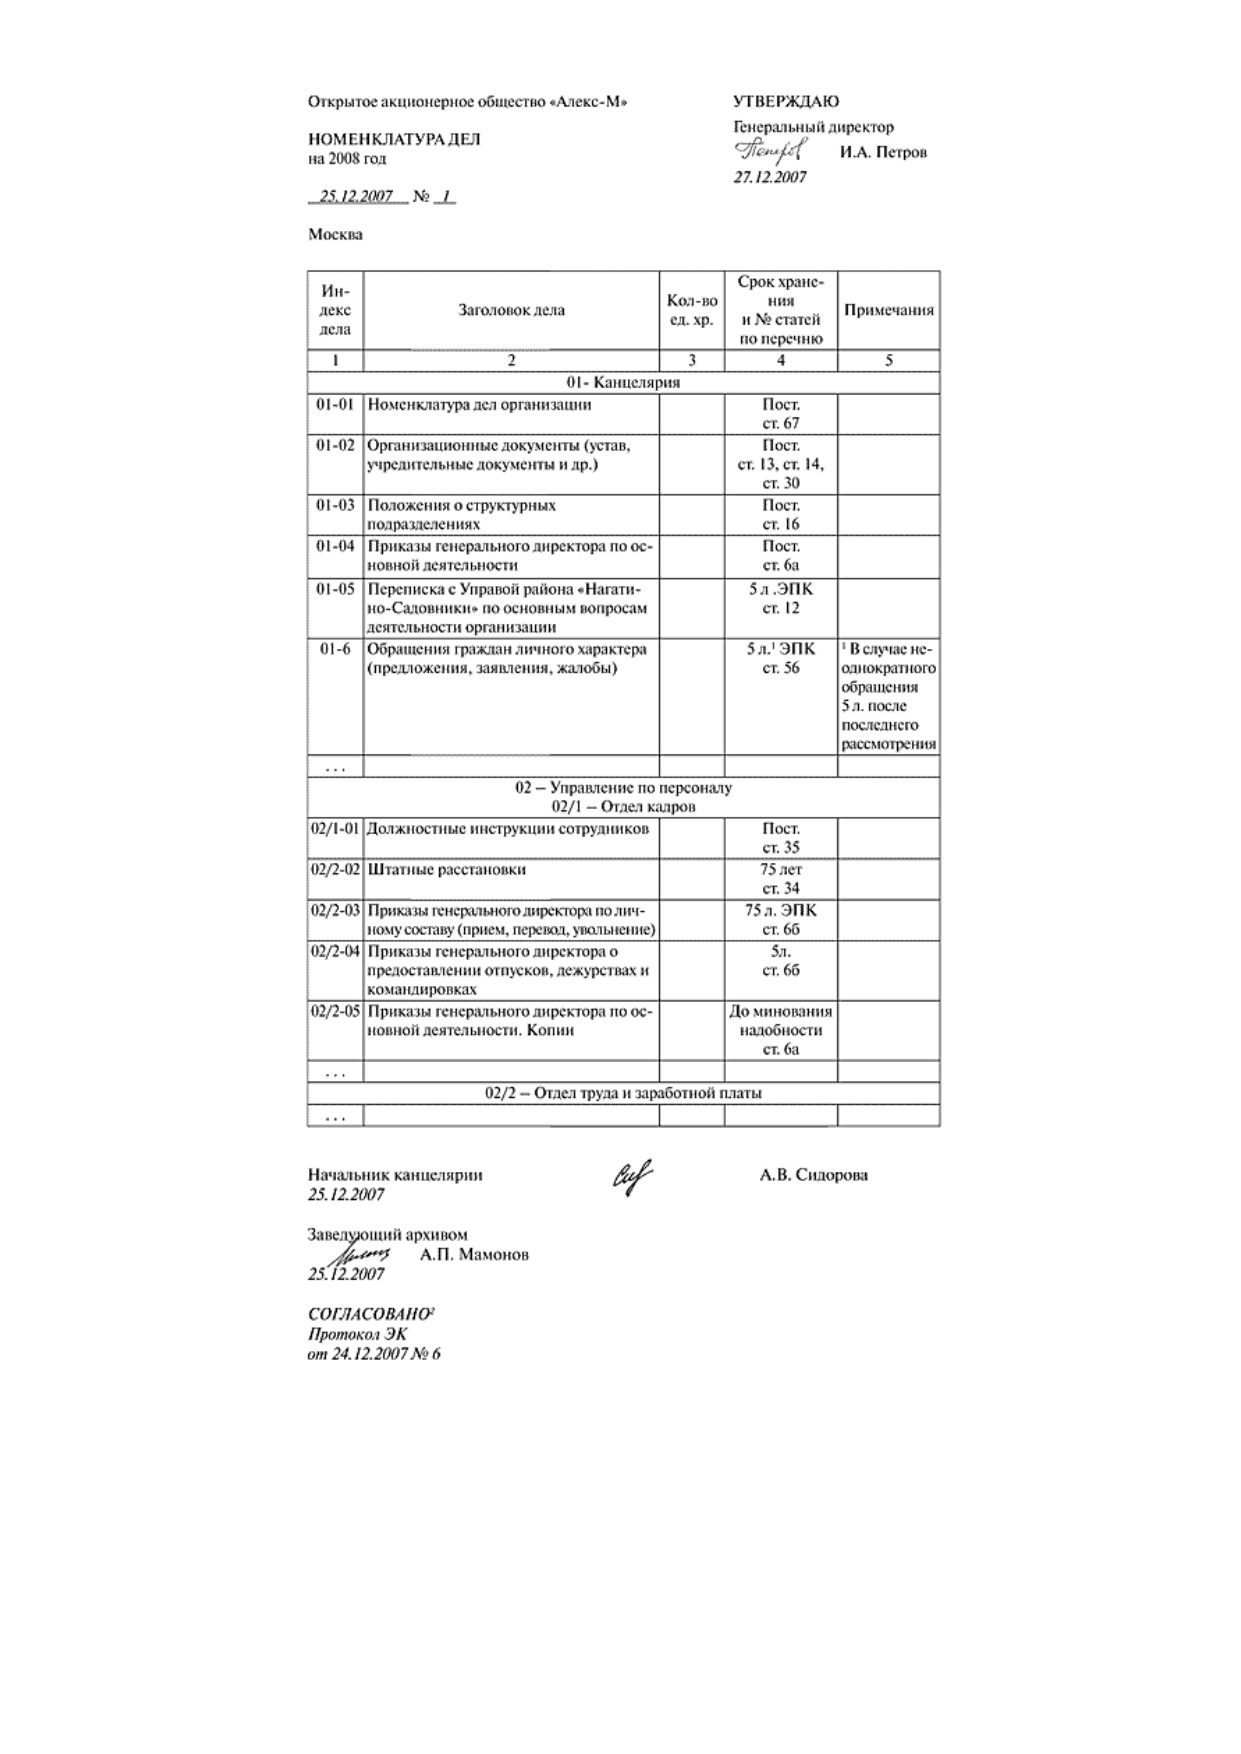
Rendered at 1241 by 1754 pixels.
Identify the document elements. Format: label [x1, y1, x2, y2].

picture [272, 59, 968, 1399]
